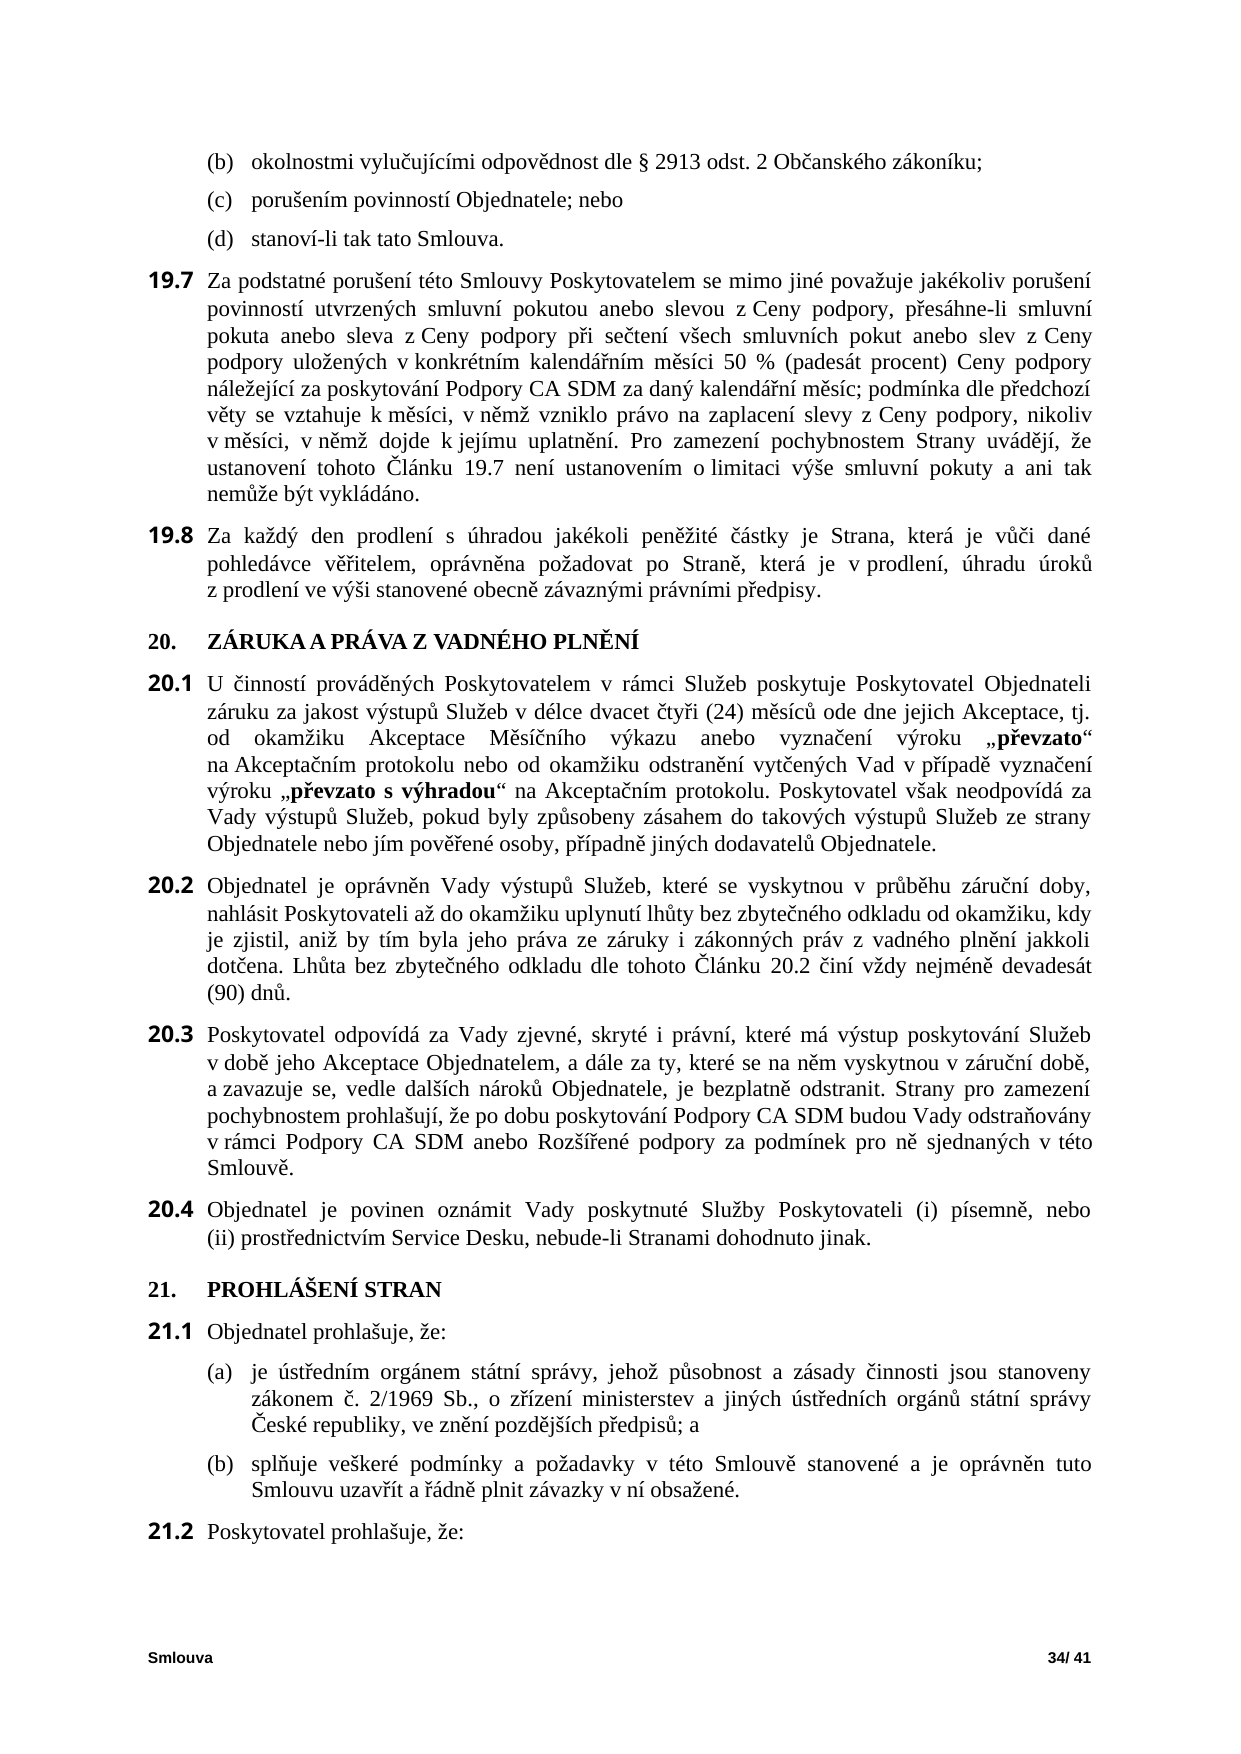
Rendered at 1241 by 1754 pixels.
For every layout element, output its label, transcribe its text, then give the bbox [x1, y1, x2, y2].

text U činností prováděných Poskytovatelem v rámci Služeb poskytuje Poskytovatel Objednateli záruku za jakost výstupů Služeb v délce dvacet čtyři (24) měsíců ode dne jejich Akceptace, tj. od okamžiku Akceptace Měsíčního výkazu anebo vyznačení výroku „převzato“ na Akceptačním protokolu nebo od okamžiku odstranění vytčených Vad v případě vyznačení výroku „převzato s výhradou“ na Akceptačním protokolu. Poskytovatel však neodpovídá za Vady výstupů Služeb, pokud byly způsobeny zásahem do takových výstupů Služeb ze strany Objednatele nebo jím pověřené osoby, případně jiných dodavatelů Objednatele. [148, 667, 1092, 856]
text Objednatel je povinen oznámit Vady poskytnuté Služby Poskytovateli (i) písemně, nebo (ii) prostřednictvím Service Desku, nebude-li Stranami dohodnuto jinak. [148, 1193, 1092, 1251]
text Poskytovatel odpovídá za Vady zjevné, skryté i právní, které má výstup poskytování Služeb v době jeho Akceptace Objednatelem, a dále za ty, které se na něm vyskytnou v záruční době, a zavazuje se, vedle dalších nároků Objednatele, je bezplatně odstranit. Strany pro zamezení pochybnostem prohlašují, že po dobu poskytování Podpory CA SDM budou Vady odstraňovány v rámci Podpory CA SDM anebo Rozšířené podpory za podmínek pro ně sjednaných v této Smlouvě. [148, 1018, 1092, 1181]
text Objednatel je oprávněn Vady výstupů Služeb, které se vyskytnou v průběhu záruční doby, nahlásit Poskytovateli až do okamžiku uplynutí lhůty bez zbytečného odkladu od okamžiku, kdy je zjistil, aniž by tím byla jeho práva ze záruky i zákonných práv z vadného plnění jakkoli dotčena. Lhůta bez zbytečného odkladu dle tohoto Článku 20.2 činí vždy nejméně devadesát (90) dnů. [148, 868, 1092, 1005]
text okolnostmi vylučujícími odpovědnost dle § 2913 odst. 2 Občanského zákoníku; [207, 148, 1092, 174]
subtitle ZÁRUKA A práva z vadného plnění [148, 628, 1092, 654]
text porušením povinností Objednatele; nebo [207, 187, 1092, 213]
text Za podstatné porušení této Smlouvy Poskytovatelem se mimo jiné považuje jakékoliv porušení povinností utvrzených smluvní pokutou anebo slevou z Ceny podpory, přesáhne-li smluvní pokuta anebo sleva z Ceny podpory při sečtení všech smluvních pokut anebo slev z Ceny podpory uložených v konkrétním kalendářním měsíci 50 % (padesát procent) Ceny podpory náležející za poskytování Podpory CA SDM za daný kalendářní měsíc; podmínka dle předchozí věty se vztahuje k měsíci, v němž vzniklo právo na zaplacení slevy z Ceny podpory, nikoliv v měsíci, v němž dojde k jejímu uplatnění. Pro zamezení pochybnostem Strany uvádějí, že ustanovení tohoto Článku 19.7 není ustanovením o limitaci výše smluvní pokuty a ani tak nemůže být vykládáno. [148, 264, 1092, 506]
text je ústředním orgánem státní správy, jehož působnost a zásady činnosti jsou stanoveny zákonem č. 2/1969 Sb., o zřízení ministerstev a jiných ústředních orgánů státní správy České republiky, ve znění pozdějších předpisů; a [207, 1358, 1092, 1437]
subtitle PROHLÁŠENÍ STRAN [148, 1276, 1092, 1302]
text stanoví-li tak tato Smlouva. [207, 225, 1092, 252]
text splňuje veškeré podmínky a požadavky v této Smlouvě stanovené a je oprávněn tuto Smlouvu uzavřít a řádně plnit závazky v ní obsažené. [207, 1450, 1092, 1503]
text Objednatel prohlašuje, že: [148, 1315, 1092, 1346]
text Za každý den prodlení s úhradou jakékoli peněžité částky je Strana, která je vůči dané pohledávce věřitelem, oprávněna požadovat po Straně, která je v prodlení, úhradu úroků z prodlení ve výši stanovené obecně závaznými právními předpisy. [148, 519, 1092, 603]
text Poskytovatel prohlašuje, že: [148, 1515, 1092, 1546]
